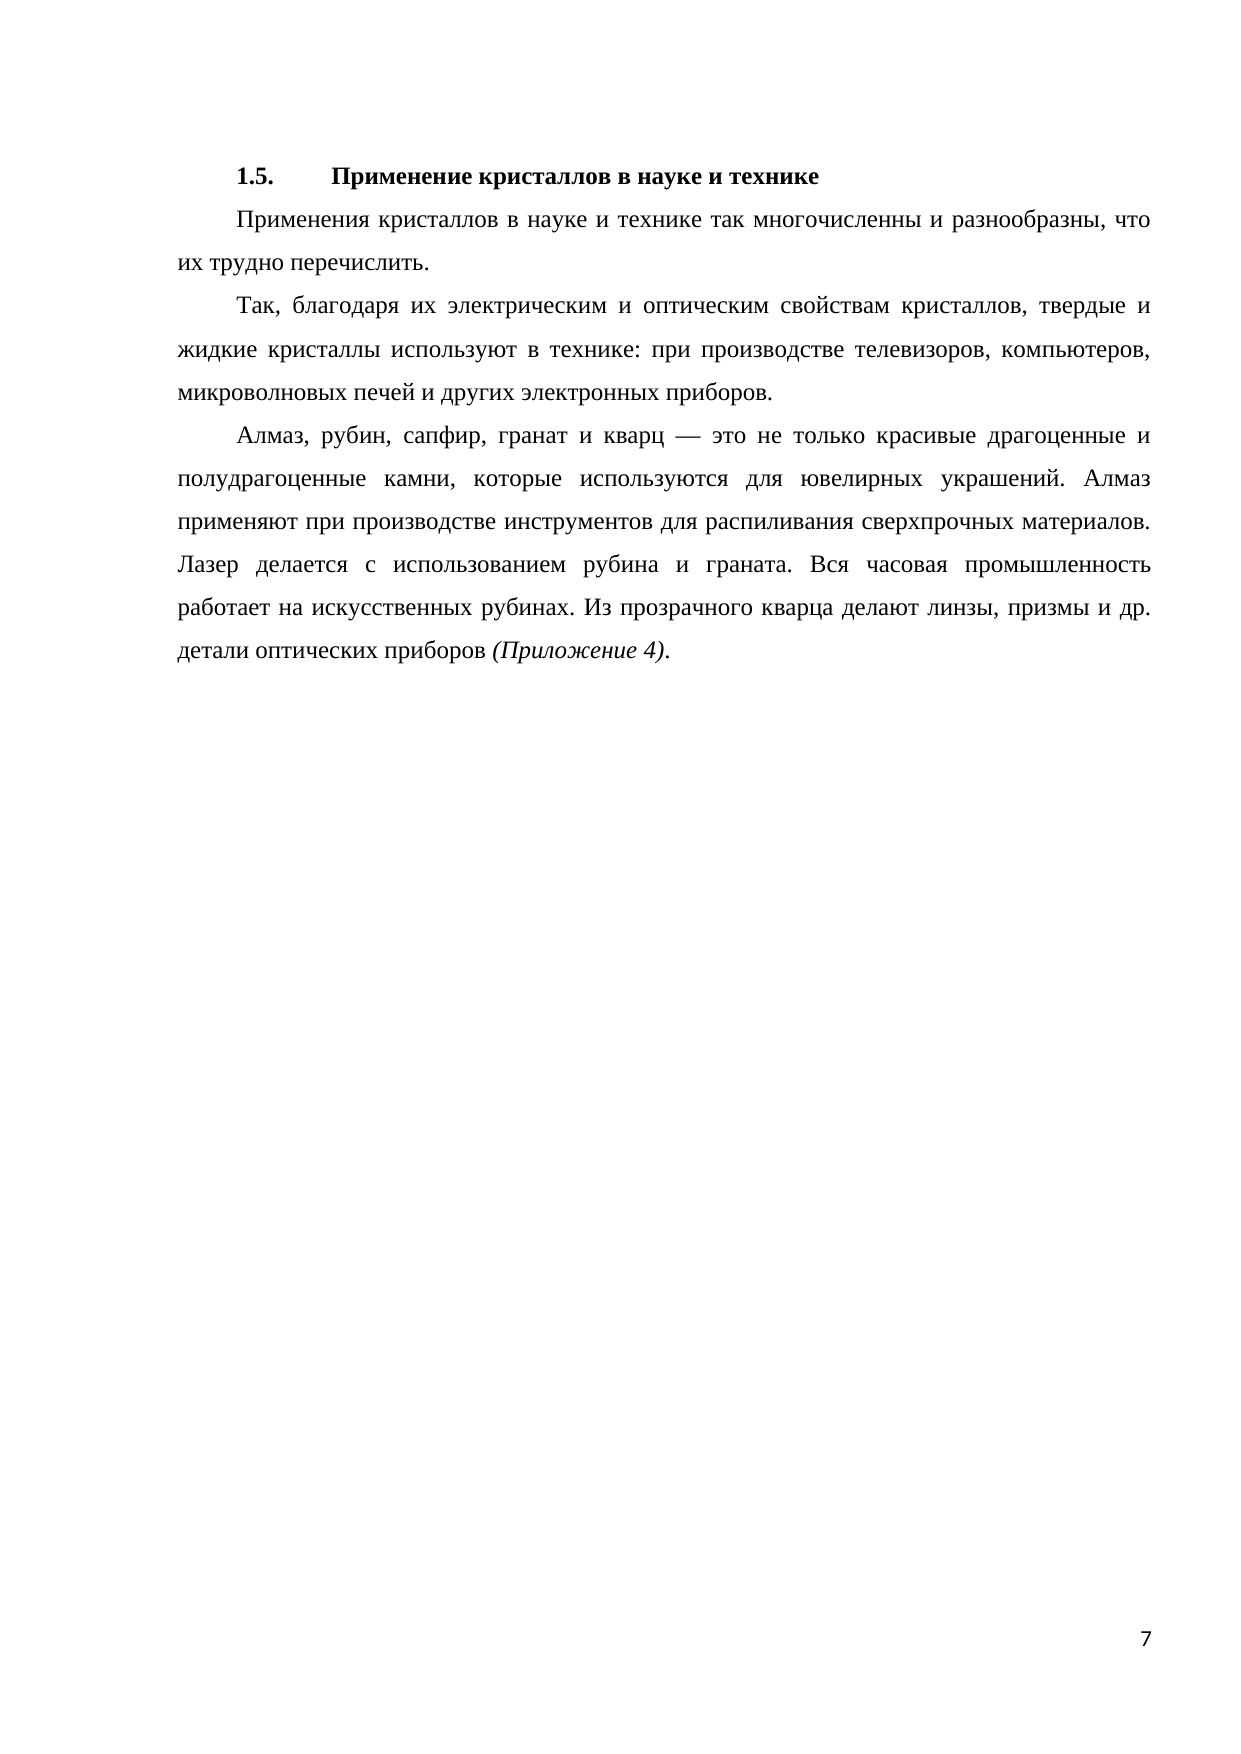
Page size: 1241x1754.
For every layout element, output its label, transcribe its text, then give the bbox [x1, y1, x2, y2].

text Применения кристаллов в науке и технике так многочисленны и разнообразны, что их трудно перечислить. [177, 204, 1152, 276]
text Алмаз, рубин, сапфир, гранат и кварц — это не только красивые драгоценные и полудрагоценные камни, которые используются для ювелирных украшений. Алмаз применяют при производстве инструментов для распиливания сверхпрочных материалов. Лазер делается с использованием рубина и граната. Вся часовая промышленность работает на искусственных рубинах. Из прозрачного кварца делают линзы, призмы и др. детали оптических приборов (Приложение 4). [177, 420, 1152, 664]
text Так, благодаря их электрическим и оптическим свойствам кристаллов, твердые и жидкие кристаллы используют в технике: при производстве телевизоров, компьютеров, микроволновых печей и других электронных приборов. [177, 291, 1152, 406]
list Применение кристаллов в науке и технике [236, 161, 1152, 190]
